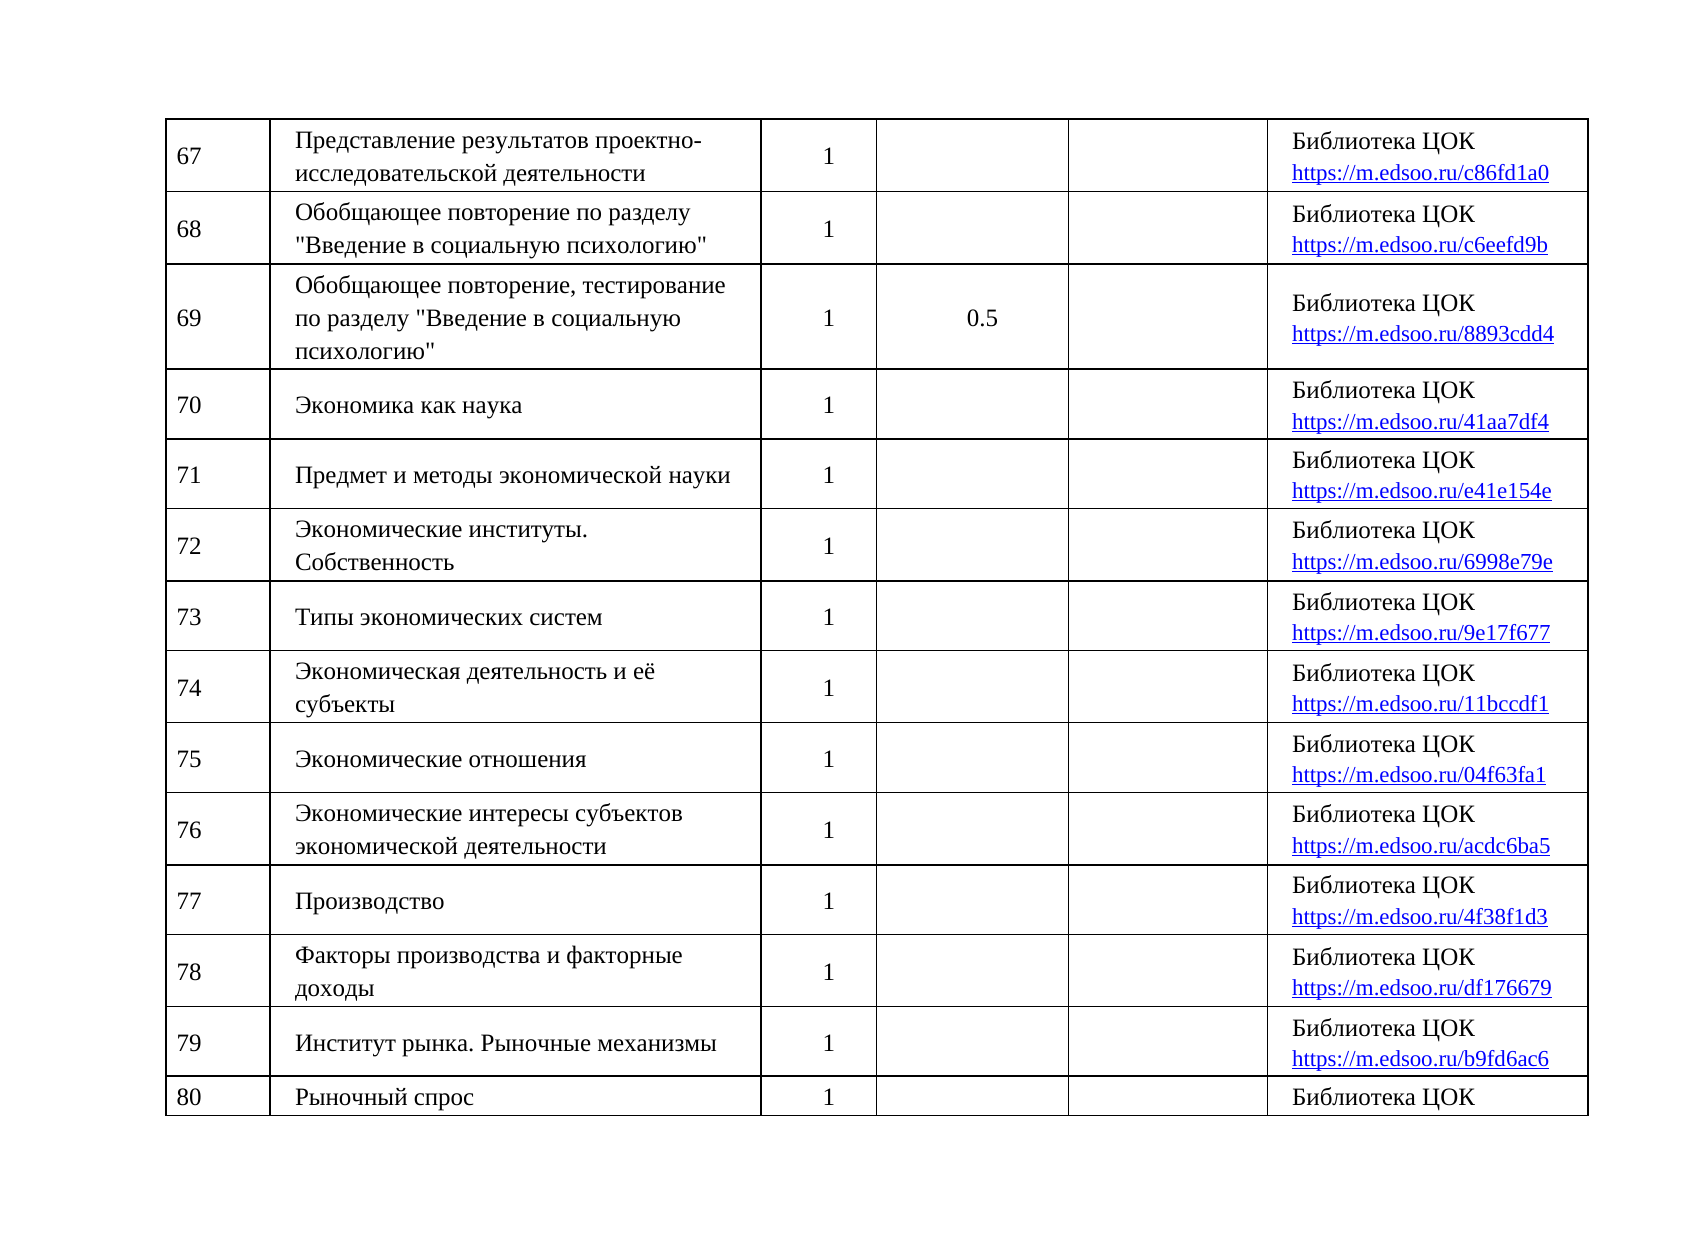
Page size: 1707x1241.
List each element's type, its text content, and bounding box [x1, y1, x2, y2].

table_cell Экономика как наука [271, 370, 760, 438]
table_cell 80 [167, 1077, 269, 1115]
table_cell 78 [167, 935, 269, 1006]
table_cell 1 [762, 1007, 876, 1075]
table_cell 67 [167, 120, 269, 191]
table_cell Библиотека ЦОК https://m.edsoo.ru/11bccdf1 [1268, 651, 1587, 722]
table_cell Производство [271, 866, 760, 933]
table_cell Библиотека ЦОК https://m.edsoo.ru/acdc6ba5 [1268, 793, 1587, 864]
table_cell 1 [762, 582, 876, 649]
table_cell 1 [762, 440, 876, 507]
table_cell 70 [167, 370, 269, 438]
table_cell Библиотека ЦОК https://m.edsoo.ru/b9fd6ac6 [1268, 1007, 1587, 1075]
table_cell Библиотека ЦОК https://m.edsoo.ru/e41e154e [1268, 440, 1587, 507]
table_cell Экономическая деятельность и её субъекты [271, 651, 760, 722]
table_cell [1069, 1007, 1267, 1075]
table_cell 76 [167, 793, 269, 864]
table_cell [1069, 120, 1267, 191]
table_cell Рыночный спрос [271, 1077, 760, 1115]
table_cell [1069, 793, 1267, 864]
table_cell [1069, 866, 1267, 933]
table_cell [877, 866, 1068, 933]
table_cell [877, 192, 1068, 263]
table_cell [1069, 370, 1267, 438]
table_cell 1 [762, 793, 876, 864]
table_cell [877, 440, 1068, 507]
table_cell Экономические интересы субъектов экономической деятельности [271, 793, 760, 864]
table_cell 75 [167, 723, 269, 791]
table_cell [877, 120, 1068, 191]
table_cell Библиотека ЦОК https://m.edsoo.ru/9e17f677 [1268, 582, 1587, 649]
table_cell Библиотека ЦОК https://m.edsoo.ru/8893cdd4 [1268, 265, 1587, 368]
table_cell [271, 120, 760, 191]
table_cell 69 [167, 265, 269, 368]
table_cell 1 [762, 120, 876, 191]
table_cell Библиотека ЦОК https://m.edsoo.ru/41aa7df4 [1268, 370, 1587, 438]
table_cell Библиотека ЦОК https://m.edsoo.ru/c6eefd9b [1268, 192, 1587, 263]
table_cell 1 [762, 935, 876, 1006]
table_cell 0.5 [877, 265, 1068, 368]
table_cell [1069, 935, 1267, 1006]
table_cell [877, 793, 1068, 864]
table_cell Библиотека ЦОК https://m.edsoo.ru/df176679 [1268, 935, 1587, 1006]
table_cell [1069, 1077, 1267, 1115]
table_cell 1 [762, 651, 876, 722]
table_cell Институт рынка. Рыночные механизмы [271, 1007, 760, 1075]
table_cell 1 [762, 192, 876, 263]
table_cell Обобщающее повторение, тестирование по разделу "Введение в социальную психологию" [271, 265, 760, 368]
table_cell [1069, 723, 1267, 791]
table_cell [1069, 509, 1267, 580]
table_cell [877, 1007, 1068, 1075]
table_cell 1 [762, 370, 876, 438]
table_cell [1069, 192, 1267, 263]
table_cell [877, 723, 1068, 791]
table_cell Экономические отношения [271, 723, 760, 791]
table_cell 77 [167, 866, 269, 933]
table_cell [877, 370, 1068, 438]
table_cell [877, 651, 1068, 722]
table_cell Библиотека ЦОК https://m.edsoo.ru/4f38f1d3 [1268, 866, 1587, 933]
table_cell Экономические институты. Собственность [271, 509, 760, 580]
table_cell Предмет и методы экономической науки [271, 440, 760, 507]
table_cell [1069, 265, 1267, 368]
table_cell 79 [167, 1007, 269, 1075]
table_cell 1 [762, 265, 876, 368]
table_cell 68 [167, 192, 269, 263]
table_cell Факторы производства и факторные доходы [271, 935, 760, 1006]
table_cell Библиотека ЦОК https://m.edsoo.ru/6998e79e [1268, 509, 1587, 580]
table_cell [1268, 1077, 1587, 1115]
table_cell 71 [167, 440, 269, 507]
table_cell 1 [762, 1077, 876, 1115]
table_cell Обобщающее повторение по разделу "Введение в социальную психологию" [271, 192, 760, 263]
table_cell Типы экономических систем [271, 582, 760, 649]
table_cell 1 [762, 723, 876, 791]
table_cell 74 [167, 651, 269, 722]
table_cell [1069, 440, 1267, 507]
table_cell [877, 582, 1068, 649]
table_cell 1 [762, 509, 876, 580]
table_cell [877, 1077, 1068, 1115]
table_cell [1069, 582, 1267, 649]
table_cell [877, 509, 1068, 580]
table_cell 1 [762, 866, 876, 933]
table_cell Библиотека ЦОК https://m.edsoo.ru/c86fd1a0 [1268, 120, 1587, 191]
table_cell [1069, 651, 1267, 722]
table_cell 72 [167, 509, 269, 580]
table_cell [877, 935, 1068, 1006]
table_cell 73 [167, 582, 269, 649]
table_cell Библиотека ЦОК https://m.edsoo.ru/04f63fa1 [1268, 723, 1587, 791]
